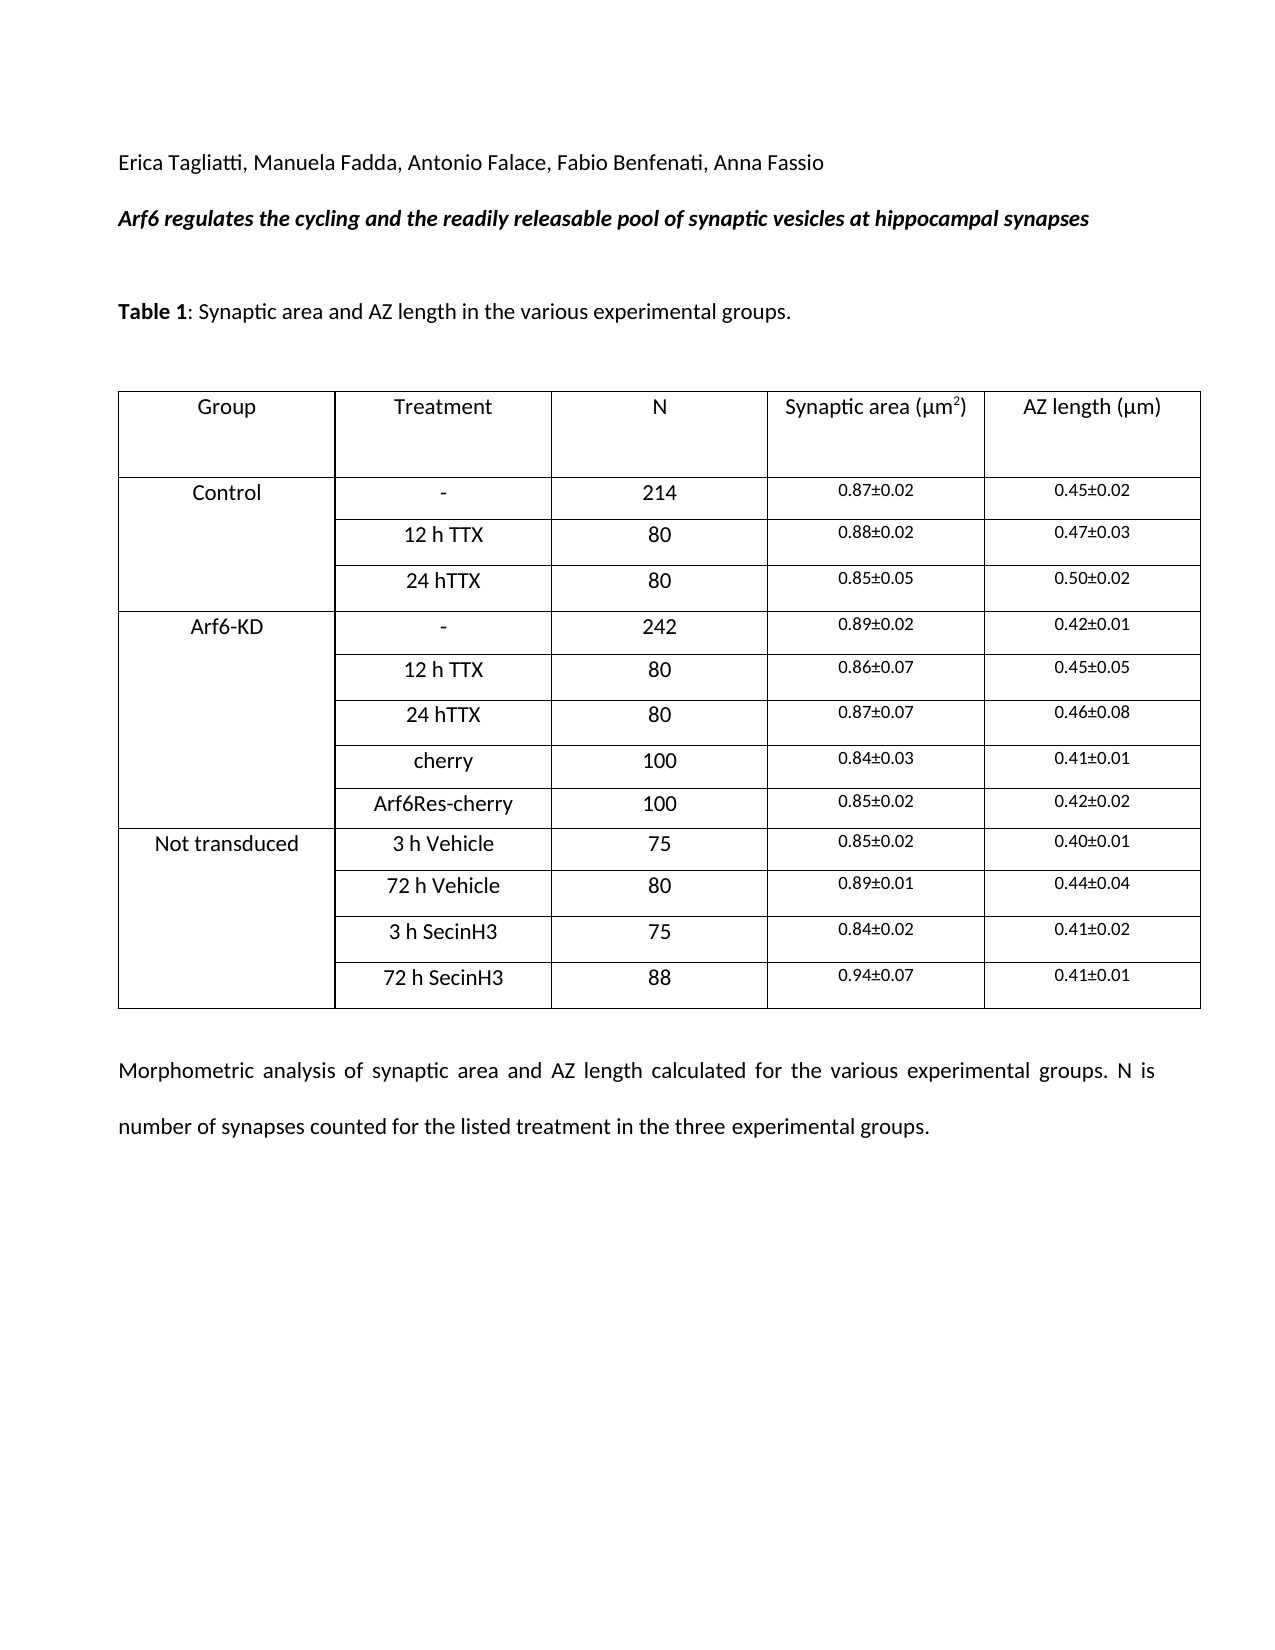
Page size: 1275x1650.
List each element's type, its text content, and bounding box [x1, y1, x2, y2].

table_cell 0.42±0.01 [985, 612, 1200, 654]
table_cell 88 [552, 963, 767, 1008]
table_cell 242 [552, 612, 767, 654]
table_cell 72 h Vehicle [336, 871, 551, 916]
table_cell 0.41±0.01 [985, 963, 1200, 1008]
table_cell 0.85±0.05 [768, 566, 984, 611]
table_cell 0.89±0.02 [768, 612, 984, 654]
table_cell 80 [552, 655, 767, 699]
table_cell 80 [552, 871, 767, 916]
table_cell 80 [552, 701, 767, 745]
table_cell 75 [552, 917, 767, 962]
table_header Treatment [336, 392, 551, 477]
table_cell 0.84±0.03 [768, 746, 984, 788]
table_cell 0.46±0.08 [985, 701, 1200, 745]
table_cell 80 [552, 520, 767, 565]
table_cell 3 h Vehicle [336, 829, 551, 870]
table_cell 0.40±0.01 [985, 829, 1200, 870]
table_cell 0.89±0.01 [768, 871, 984, 916]
table_cell 0.87±0.07 [768, 701, 984, 745]
table_cell 0.50±0.02 [985, 566, 1200, 611]
text Table 1: Synaptic area and AZ length in the various experimental groups. [118, 297, 1157, 325]
table_cell 0.86±0.07 [768, 655, 984, 699]
table_header Synaptic area (µm2) [768, 392, 984, 477]
table_cell 72 h SecinH3 [336, 963, 551, 1008]
table_cell 80 [552, 566, 767, 611]
table_cell 0.45±0.05 [985, 655, 1200, 699]
table_cell Arf6-KD [119, 612, 334, 828]
table_cell 24 hTTX [336, 701, 551, 745]
table_cell 0.85±0.02 [768, 789, 984, 828]
table_cell 0.47±0.03 [985, 520, 1200, 565]
table_cell - [336, 612, 551, 654]
table_cell 100 [552, 789, 767, 828]
table_cell 0.85±0.02 [768, 829, 984, 870]
table_cell 0.94±0.07 [768, 963, 984, 1008]
table_cell 12 h TTX [336, 655, 551, 699]
text Morphometric analysis of synaptic area and AZ length calculated for the various experimental groups. N is number of synapses counted for the listed treatment in the three experimental groups. [118, 1056, 1157, 1140]
table_cell 0.88±0.02 [768, 520, 984, 565]
table_header Group [119, 392, 334, 477]
text Arf6 regulates the cycling and the readily releasable pool of synaptic vesicles at hippocampal synapses [118, 204, 1157, 232]
table_cell 0.41±0.01 [985, 746, 1200, 788]
table_cell 0.84±0.02 [768, 917, 984, 962]
table_cell Control [119, 478, 334, 611]
table_cell cherry [336, 746, 551, 788]
table_cell Arf6Res-cherry [336, 789, 551, 828]
table_header N [552, 392, 767, 477]
table_cell 0.41±0.02 [985, 917, 1200, 962]
table_cell 0.44±0.04 [985, 871, 1200, 916]
table_cell 0.45±0.02 [985, 478, 1200, 519]
text Erica Tagliatti, Manuela Fadda, Antonio Falace, Fabio Benfenati, Anna Fassio [118, 148, 1157, 176]
table_header AZ length (µm) [985, 392, 1200, 477]
table_cell 75 [552, 829, 767, 870]
table_cell 0.42±0.02 [985, 789, 1200, 828]
table_cell Not transduced [119, 829, 334, 1008]
table_cell 214 [552, 478, 767, 519]
table_cell 24 hTTX [336, 566, 551, 611]
table_cell 0.87±0.02 [768, 478, 984, 519]
table_cell 12 h TTX [336, 520, 551, 565]
table_cell 3 h SecinH3 [336, 917, 551, 962]
table_cell - [336, 478, 551, 519]
table_cell 100 [552, 746, 767, 788]
